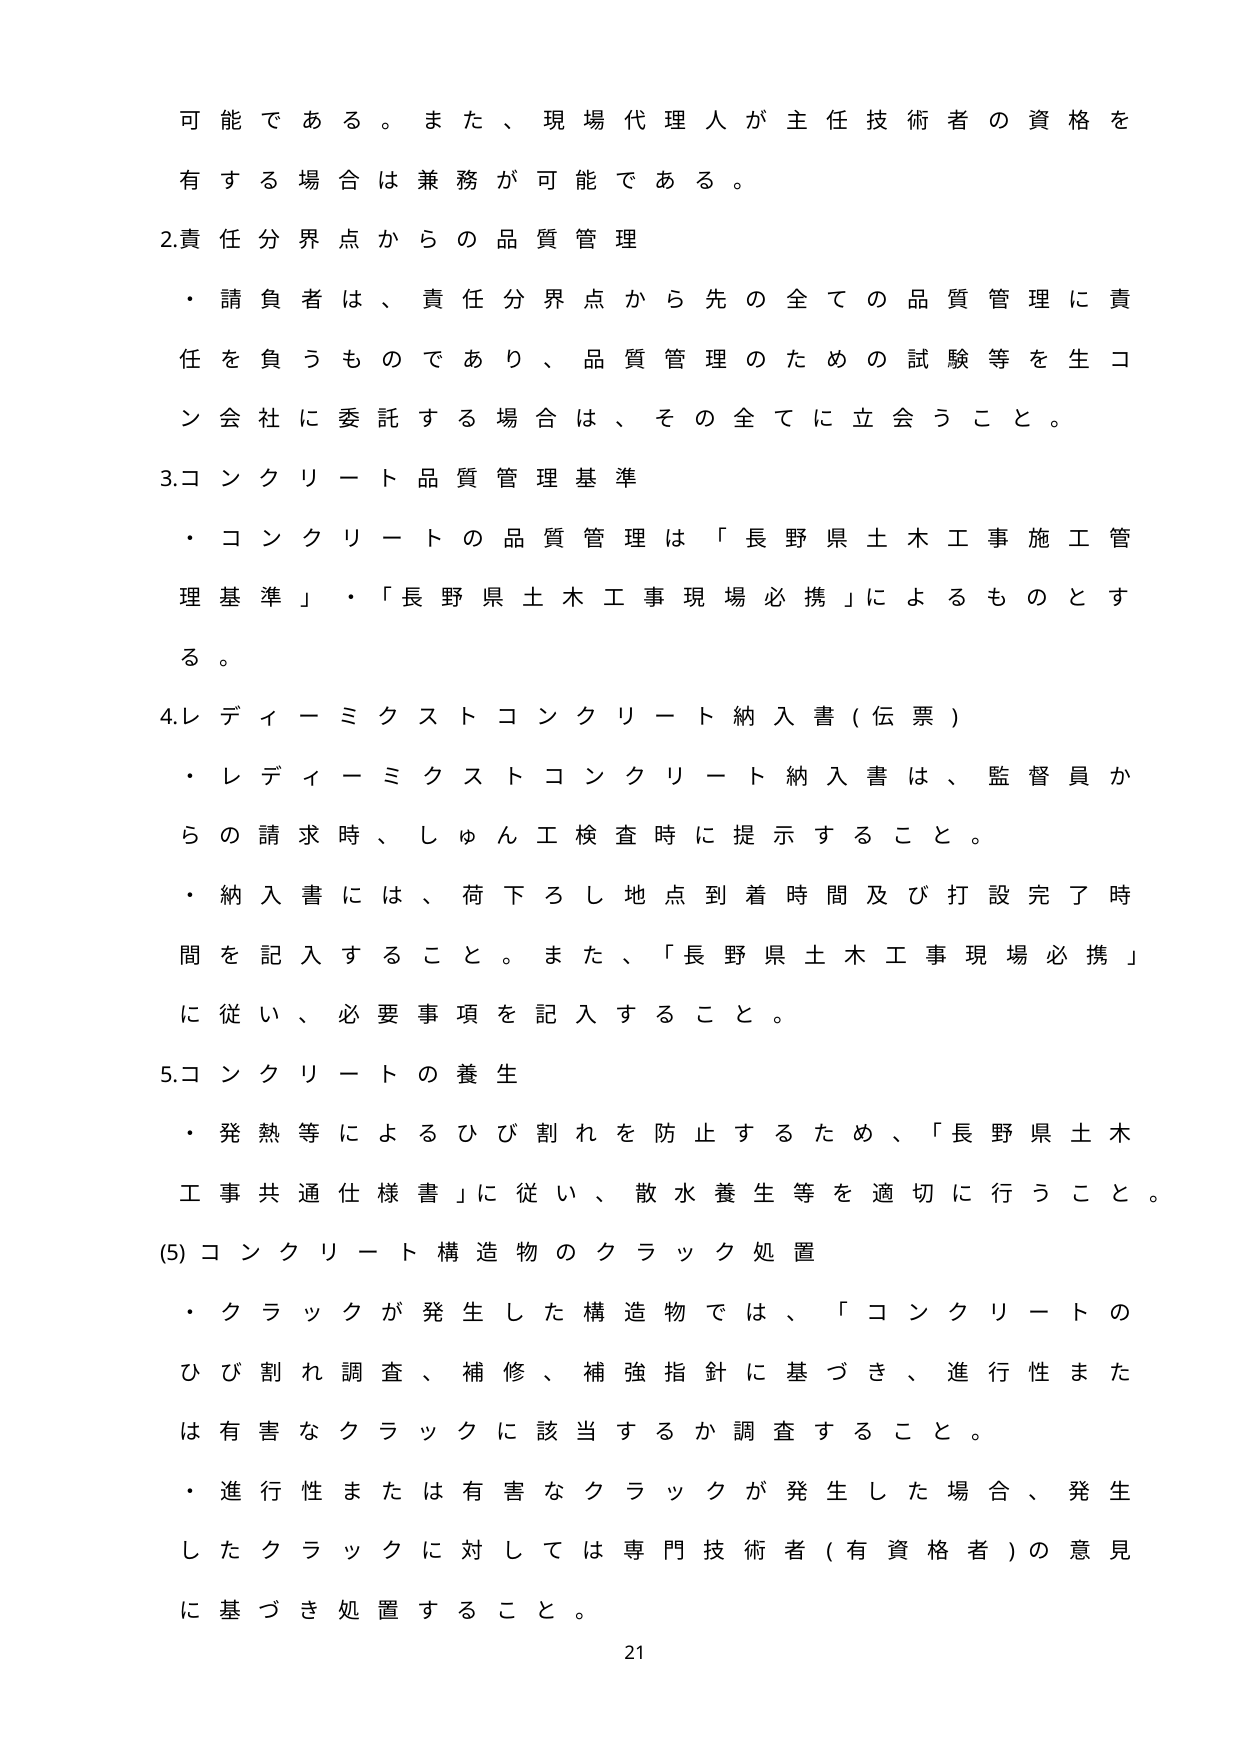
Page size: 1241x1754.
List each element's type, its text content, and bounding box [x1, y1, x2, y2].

text ・進行性または有害なクラックが発生した場合、発生したクラックに対しては専門技術者(有資格者)の意見に基づき処置すること。 [165, 1460, 1149, 1639]
text 2.責任分界点からの品質管理 [156, 209, 1149, 268]
text ・請負者は、責任分界点から先の全ての品質管理に責任を負うものであり、品質管理のための試験等を生コン会社に委託する場合は、その全てに立会うこと。 [165, 268, 1149, 447]
text 4.レディーミクストコンクリート納入書(伝票) [156, 685, 1149, 745]
text ・クラックが発生した構造物では、「コンクリートのひび割れ調査、補修、補強指針に基づき、進行性または有害なクラックに該当するか調査すること。 [165, 1281, 1149, 1460]
text ・納入書には、荷下ろし地点到着時間及び打設完了時間を記入すること。また、｢長野県土木工事現場必携｣に従い、必要事項を記入すること。 [165, 864, 1149, 1043]
text ・発熱等によるひび割れを防止するため、｢長野県土木工事共通仕様書｣に従い、散水養生等を適切に行うこと。 [165, 1102, 1149, 1222]
text 5.コンクリートの養生 [156, 1043, 1149, 1102]
text ・レディーミクストコンクリート納入書は、監督員からの請求時、しゅん工検査時に提示すること。 [165, 745, 1149, 864]
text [165, 89, 1149, 209]
text 3.コンクリート品質管理基準 [156, 447, 1149, 507]
text ・コンクリートの品質管理は「長野県土木工事施工管理基準」・｢長野県土木工事現場必携｣によるものとする。 [165, 507, 1149, 685]
text (5) コンクリート構造物のクラック処置 [144, 1222, 1149, 1281]
